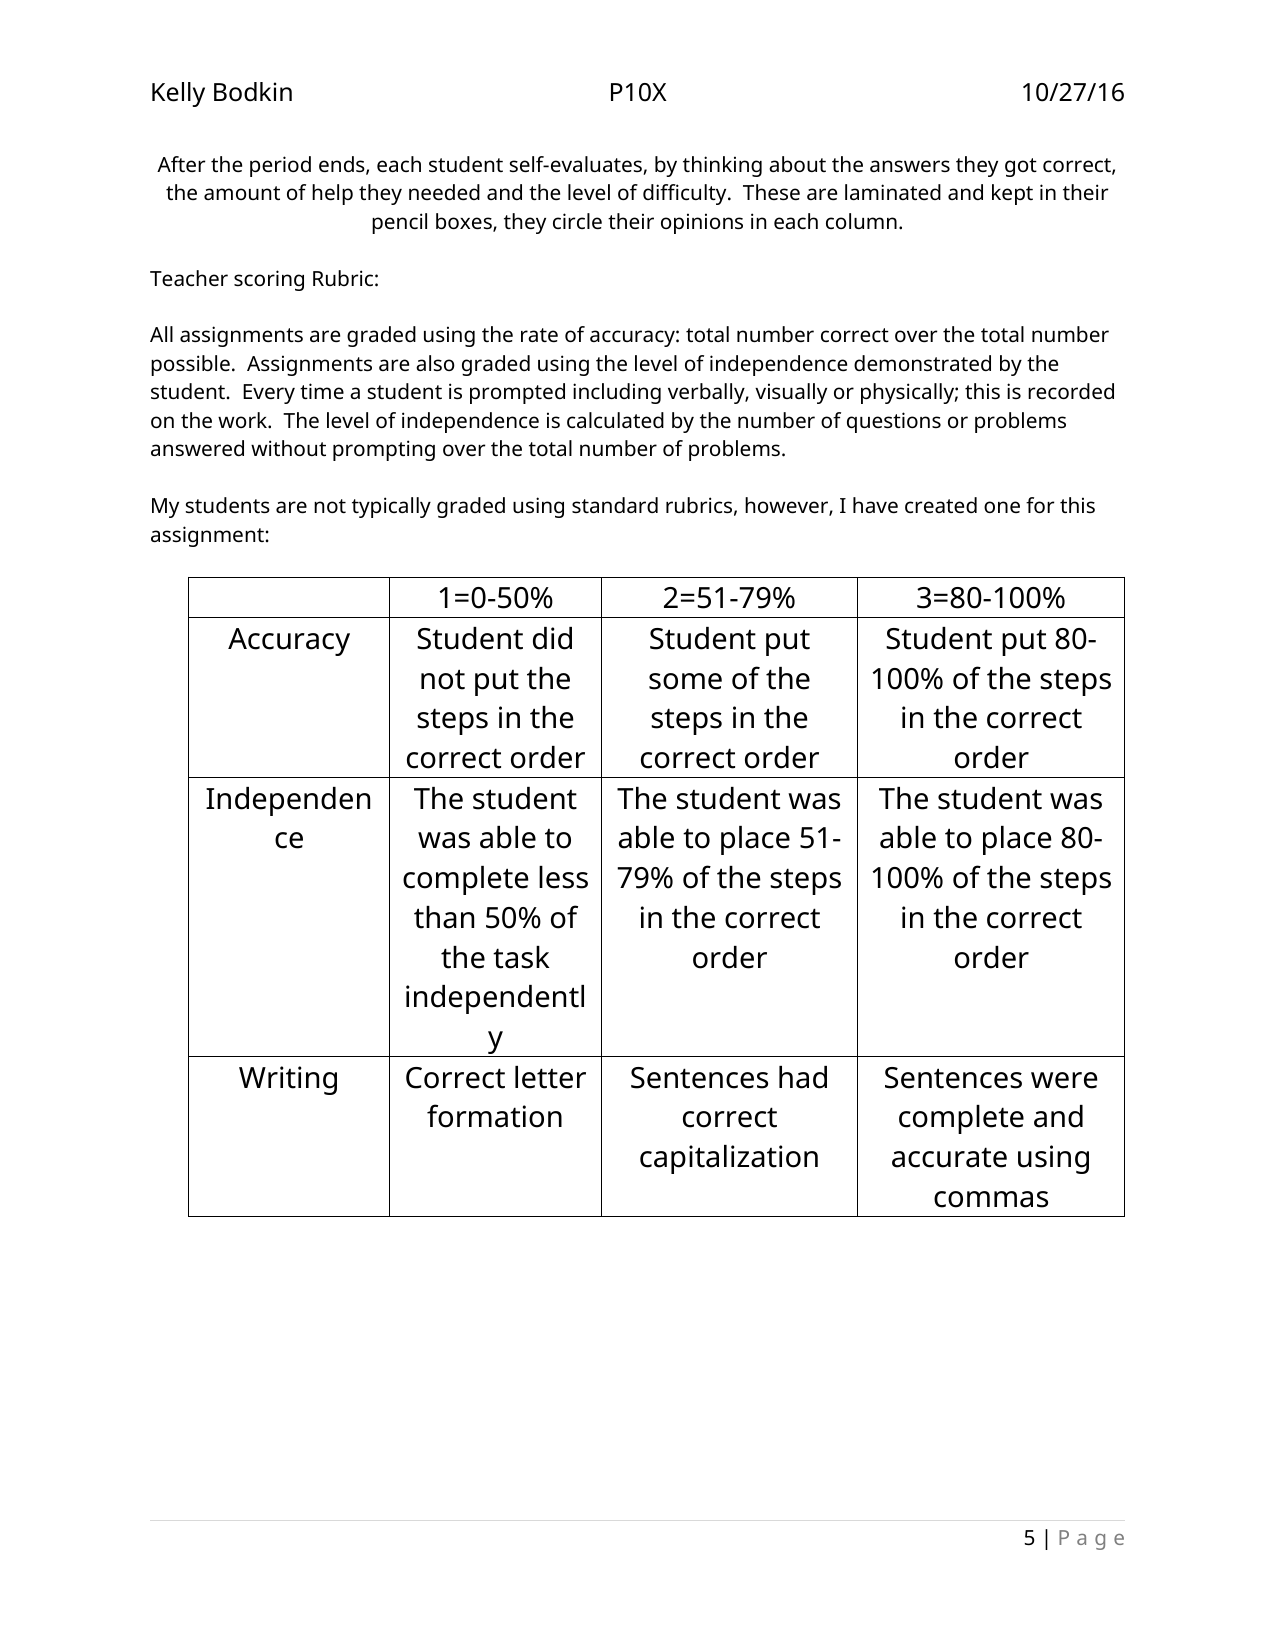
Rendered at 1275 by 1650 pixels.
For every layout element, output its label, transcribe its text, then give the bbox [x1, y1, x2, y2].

table_cell Independence [189, 778, 389, 1056]
table_cell The student was able to place 80-100% of the steps in the correct order [858, 778, 1124, 1056]
table_cell Student did not put the steps in the correct order [390, 618, 601, 777]
table_cell Student put 80-100% of the steps in the correct order [858, 618, 1124, 777]
table_header 3=80-100% [858, 578, 1124, 617]
table_cell The student was able to place 51-79% of the steps in the correct order [602, 778, 857, 1056]
table_cell Correct letter formation [390, 1057, 601, 1216]
table_cell Student put some of the steps in the correct order [602, 618, 857, 777]
table_header 1=0-50% [390, 578, 601, 617]
table_cell Accuracy [189, 618, 389, 777]
text Teacher scoring Rubric: [150, 264, 1125, 292]
table_header [189, 578, 389, 617]
table_cell Sentences were complete and accurate using commas [858, 1057, 1124, 1216]
table_cell The student was able to complete less than 50% of the task independently [390, 778, 601, 1056]
table_header 2=51-79% [602, 578, 857, 617]
text My students are not typically graded using standard rubrics, however, I have created one for this assignment: [150, 491, 1125, 548]
text All assignments are graded using the rate of accuracy: total number correct over the total number possible. Assignments are also graded using the level of independence demonstrated by the student. Every time a student is prompted including verbally, visually or physically; this is recorded on the work. The level of independence is calculated by the number of questions or problems answered without prompting over the total number of problems. [150, 321, 1125, 463]
text After the period ends, each student self-evaluates, by thinking about the answers they got correct, the amount of help they needed and the level of difficulty. These are laminated and kept in their pencil boxes, they circle their opinions in each column. [150, 150, 1125, 235]
table_cell Writing [189, 1057, 389, 1216]
table_cell Sentences had correct capitalization [602, 1057, 857, 1216]
